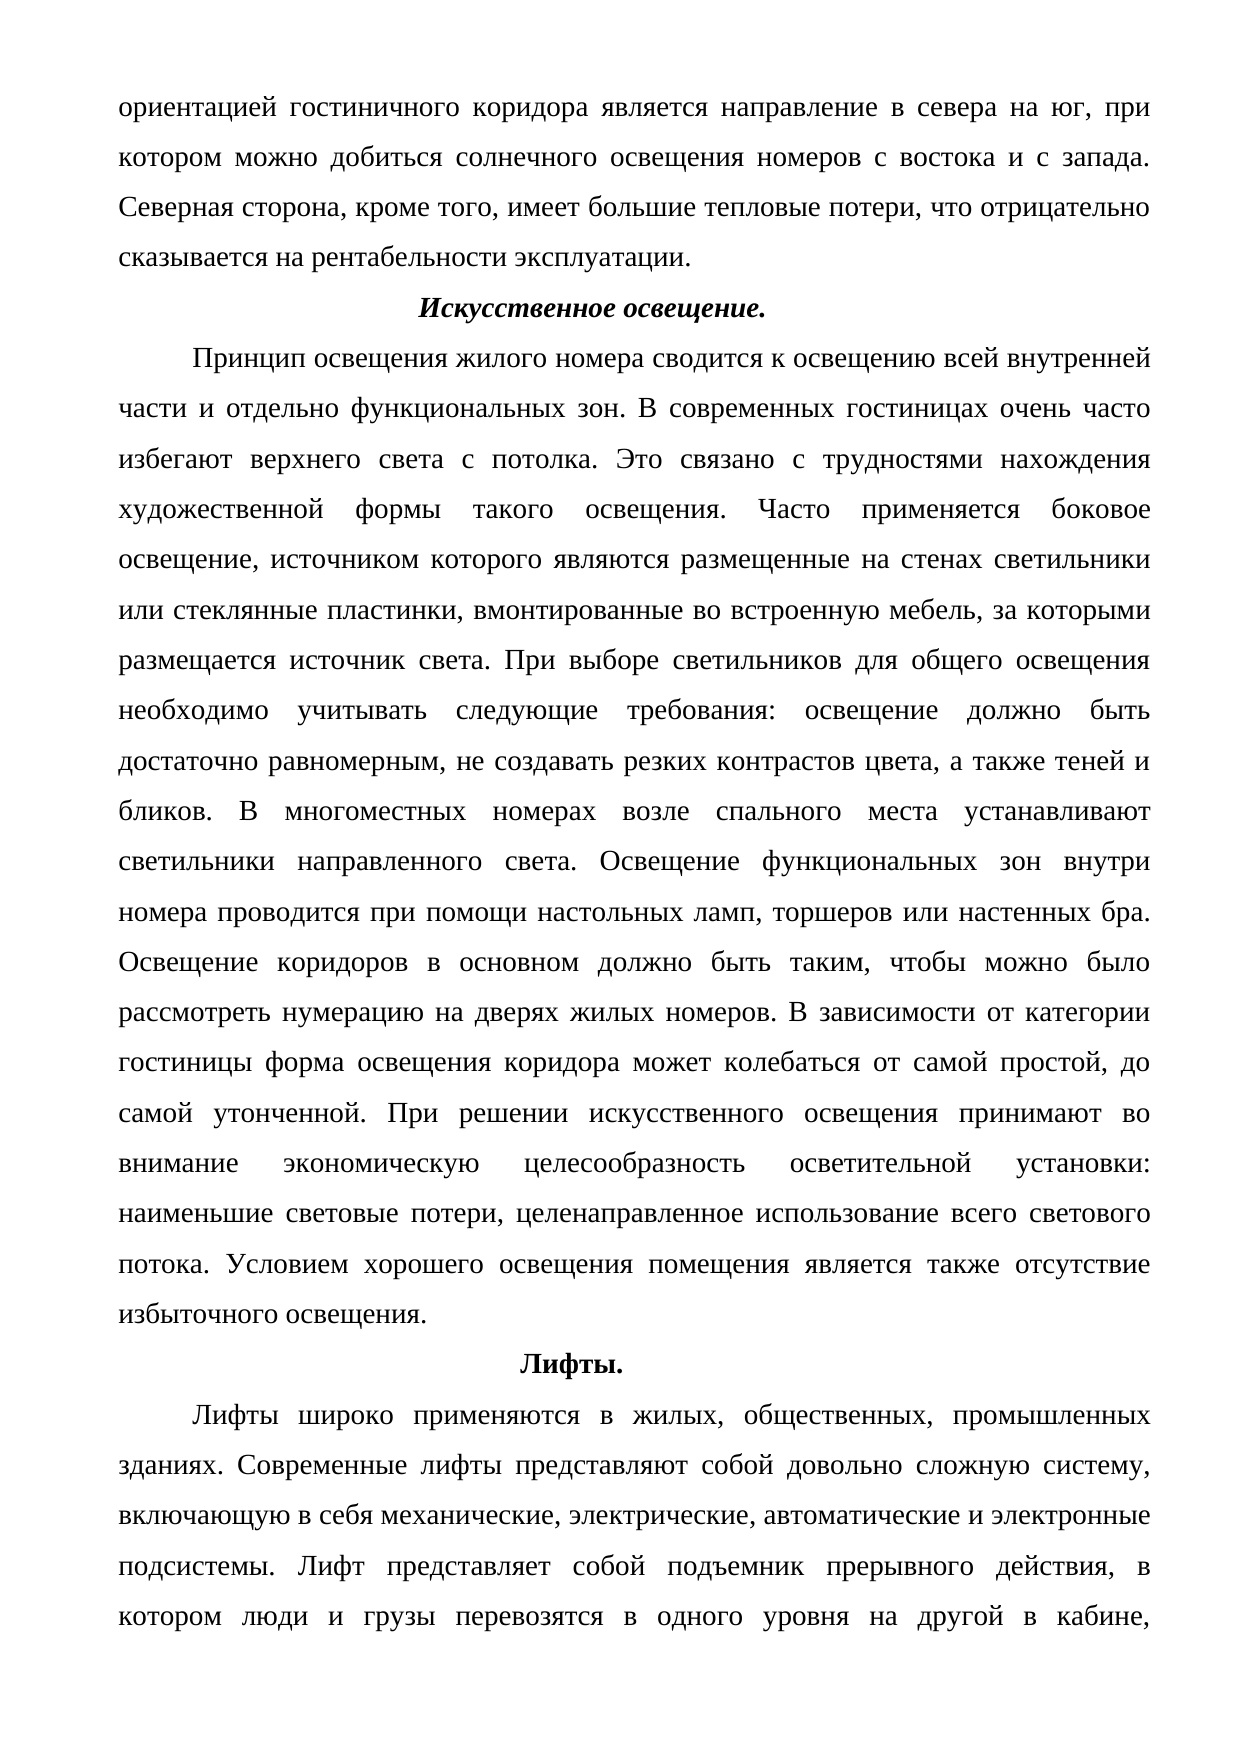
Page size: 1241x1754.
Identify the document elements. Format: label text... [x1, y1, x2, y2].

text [118, 89, 1152, 273]
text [118, 1397, 1152, 1632]
text Лифты. [118, 1346, 1152, 1380]
text Искусственное освещение. [118, 290, 1152, 323]
text Принцип освещения жилого номера сводится к освещению всей внутренней части и отдельно функциональных зон. В современных гостиницах очень часто избегают верхнего света с потолка. Это связано с трудностями нахождения художественной формы такого освещения. Часто применяется боковое освещение, источником которого являются размещенные на стенах светильники или стеклянные пластинки, вмонтированные во встроенную мебель, за которыми размещается источник света. При выборе светильников для общего освещения необходимо учитывать следующие требования: освещение должно быть достаточно равномерным, не создавать резких контрастов цвета, а также теней и бликов. В многоместных номерах возле спального места устанавливают светильники направленного света. Освещение функциональных зон внутри номера проводится при помощи настольных ламп, торшеров или настенных бра. Освещение коридоров в основном должно быть таким, чтобы можно было рассмотреть нумерацию на дверях жилых номеров. В зависимости от категории гостиницы форма освещения коридора может колебаться от самой простой, до самой утонченной. При решении искусственного освещения принимают во внимание экономическую целесообразность осветительной установки: наименьшие световые потери, целенаправленное использование всего светового потока. Условием хорошего освещения помещения является также отсутствие избыточного освещения. [118, 340, 1152, 1330]
